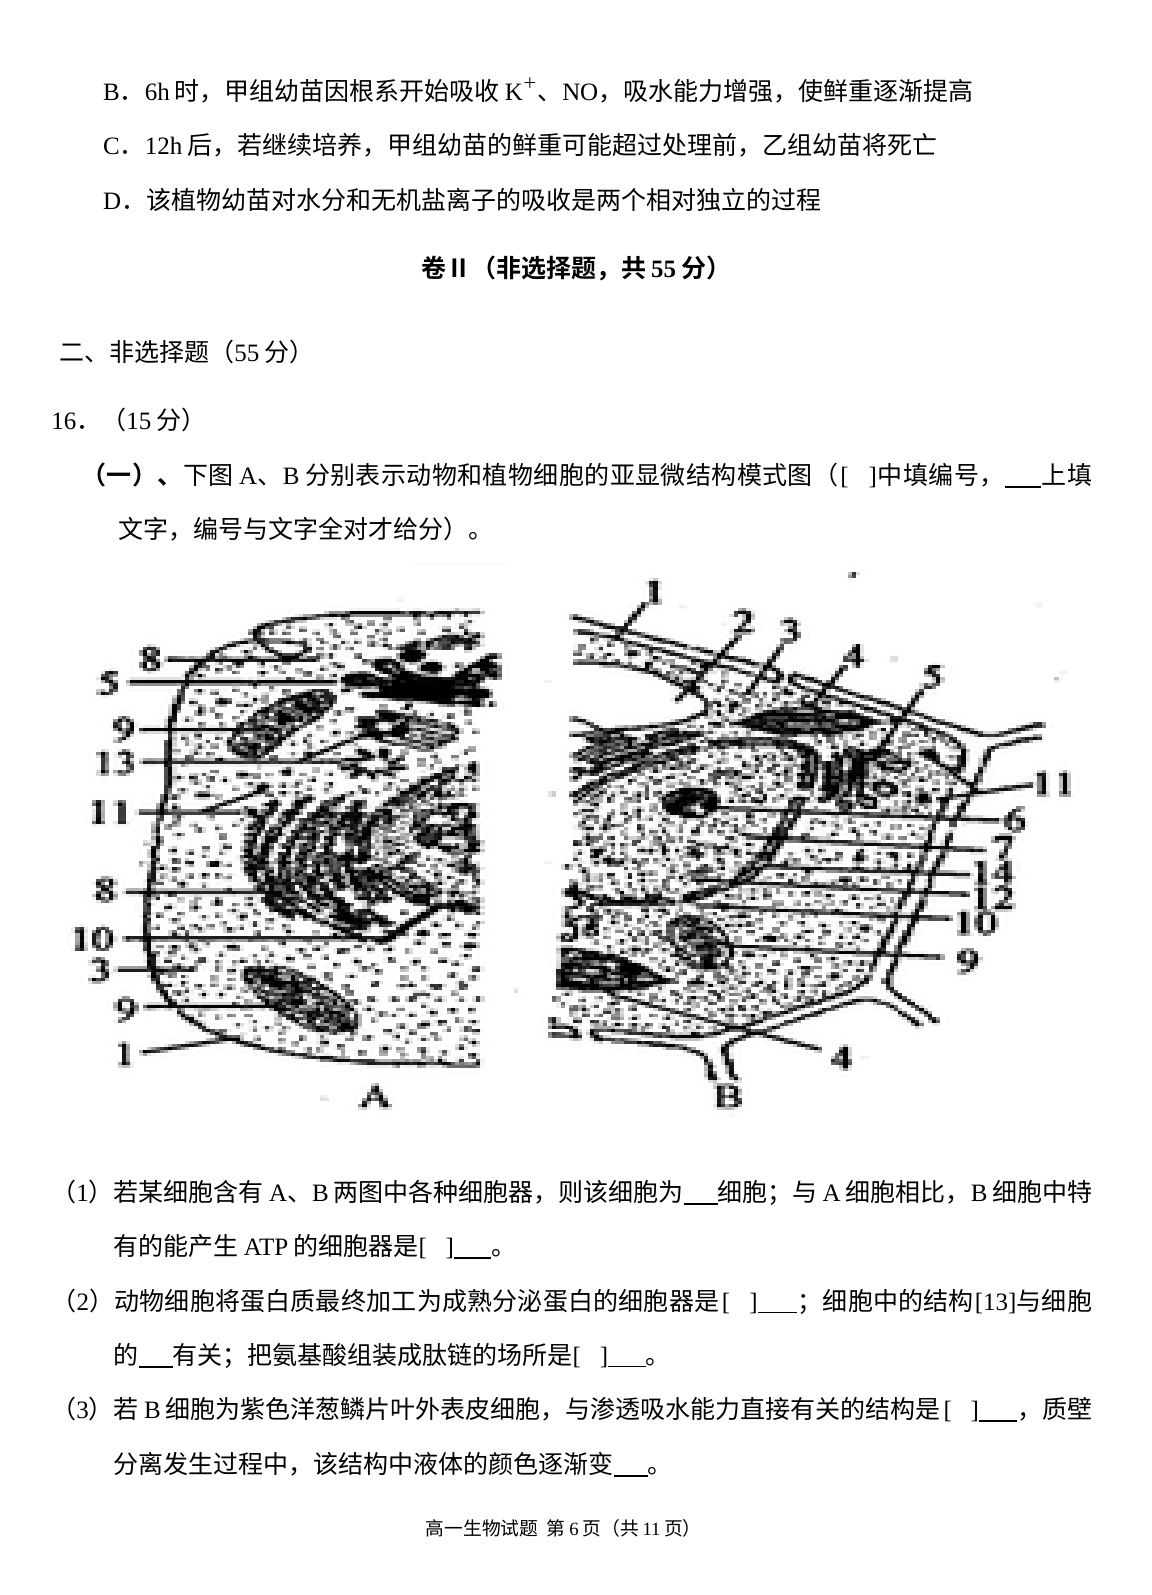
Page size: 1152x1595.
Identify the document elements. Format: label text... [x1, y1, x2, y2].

text （3）若B细胞为紫色洋葱鳞片叶外表皮细胞，与渗透吸水能力直接有关的结构是[ ] ，质壁分离发生过程中，该结构中液体的颜色逐渐变 。 [51, 1227, 1092, 1317]
text （4）核膜、[ ] 以及细胞器膜在结构和功能上是紧密联系的统一整体，称为细胞的生物膜系统。目前，被大多数人所接受的关于生物膜的分子结构模型是 。 [51, 1335, 1092, 1426]
text （2）动物细胞将蛋白质最终加工为成熟分泌蛋白的细胞器是[ ] ；细胞中的结构[13]与细胞的 有关；把氨基酸组装成肽链的场所是[ ] 。 [51, 1118, 1092, 1208]
text （一）、下图A、B分别表示动物和植物细胞的亚显微结构模式图（[ ]中填编号， 上填文字，编号与文字全对才给分）。 [81, 292, 1092, 383]
text （1）若某细胞含有A、B两图中各种细胞器，则该细胞为 细胞；与A细胞相比，B细胞中特有的能产生ATP的细胞器是[ ] 。 [51, 1009, 1092, 1100]
picture [59, 400, 1097, 954]
text 16．（15分） [51, 238, 1092, 274]
text 卷Ⅱ（非选择题，共55分） [59, 71, 1092, 136]
text 二、非选择题（55分） [59, 154, 1092, 219]
